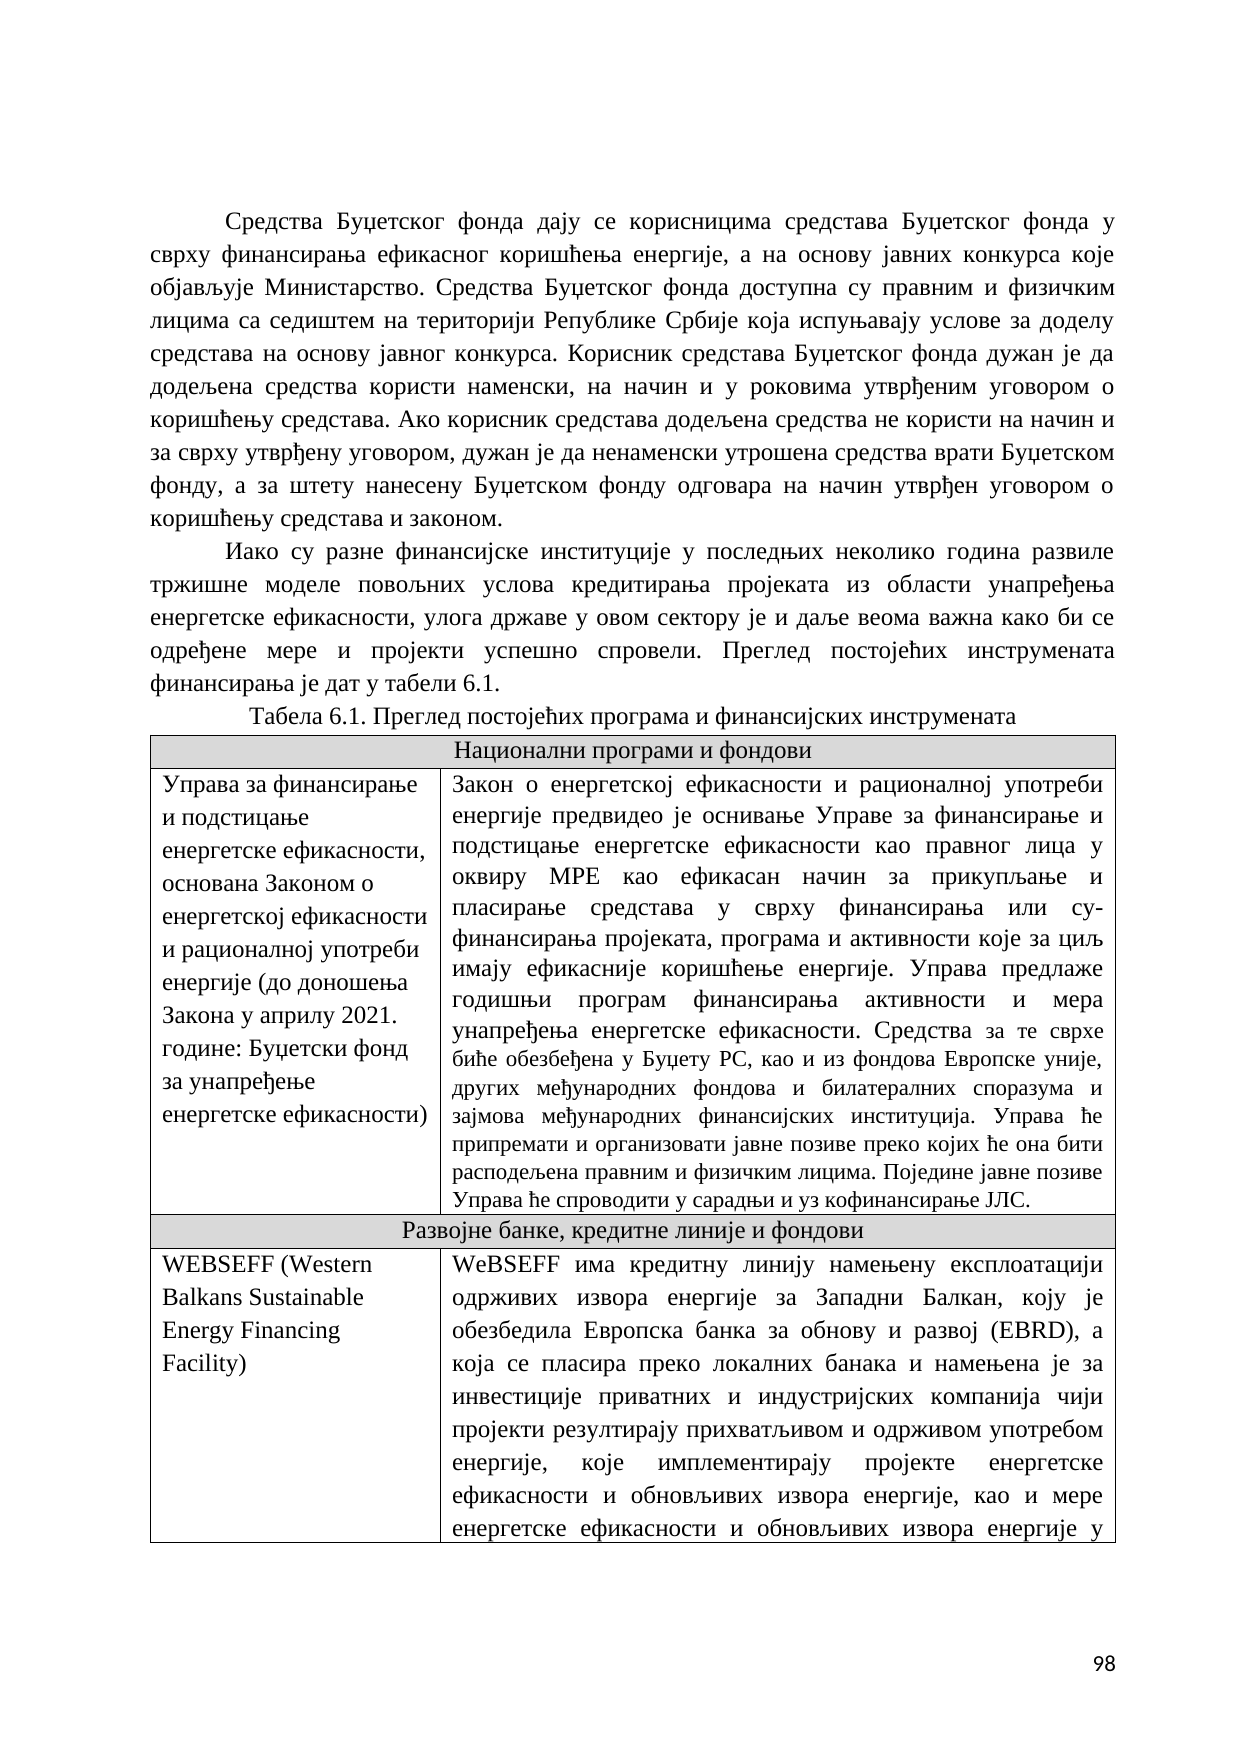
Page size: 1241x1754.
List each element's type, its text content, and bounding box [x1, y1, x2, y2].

text Табела 6.1. Преглед постојећих програма и финансијских инструмената [150, 701, 1116, 730]
text Иако су разне финансијске институције у последњих неколико година развиле тржишне моделе повољних услова кредитирања пројеката из области унапређења енергетске ефикасности, улога државе у овом сектору је и даље веома важна како би се одређене мере и пројекти успешно спровели. Преглед постојећих инструмената финансирања је дат у табели 6.1. [150, 536, 1116, 697]
text Средства Буџетског фонда дају се корисницима средстава Буџетског фонда у сврху финансирања ефикасног коришћења енергије, а на основу јавних конкурса које објављује Министарство. Средства Буџетског фонда доступна су правним и физичким лицима са седиштем на територији Републике Србије која испуњавају услове за доделу средстава на основу јавног конкурса. Корисник средстава Буџетског фонда дужан је да додељена средства користи наменски, на начин и у роковима утврђеним уговором о коришћењу средстава. Ако корисник средстава додељена средства не користи на начин и за сврху утврђену уговором, дужан је да ненаменски утрошена средства врати Буџетском фонду, а за штету нанесену Буџетском фонду одговара на начин утврђен уговором о коришћењу средстава и законом. [150, 206, 1116, 532]
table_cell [151, 1249, 440, 1542]
table_cell Развојне банке, кредитне линије и фондови [151, 1215, 1115, 1248]
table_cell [441, 1249, 1115, 1542]
table_cell Управа за финансирање и подстицање енергетске ефикасности, основана Законом о енергетској ефикасности и рационалној употреби енергије (до доношења Закона у априлу 2021. године: Буџетски фонд за унапређење енергетске ефикасности) [151, 769, 440, 1214]
table_header Национални програми и фондови [151, 736, 1115, 768]
table_cell Закон о енергетској ефикасности и рационалној употреби енергије предвидео је оснивање Управе за финансирање и подстицање енергетске ефикасности као правног лица у оквиру МРЕ као ефикасан начин за прикупљање и пласирање средстава у сврху финансирања или су-финансирања пројеката, програма и активности које за циљ имају ефикасније коришћење енергије. Управа предлаже годишњи програм финансирања активности и мера унапређења енергетске ефикасности. Средства за те сврхе биће обезбеђена у Буџету РС, као и из фондова Европске уније, других међународних фондова и билатералних споразума и зајмова међународних финансијских институција. Управа ће припремати и организовати јавне позиве преко којих ће она бити расподељена правним и физичким лицима. Поједине јавне позиве Управа ће спроводити у сарадњи и уз кофинансирање ЈЛС. [441, 769, 1115, 1214]
